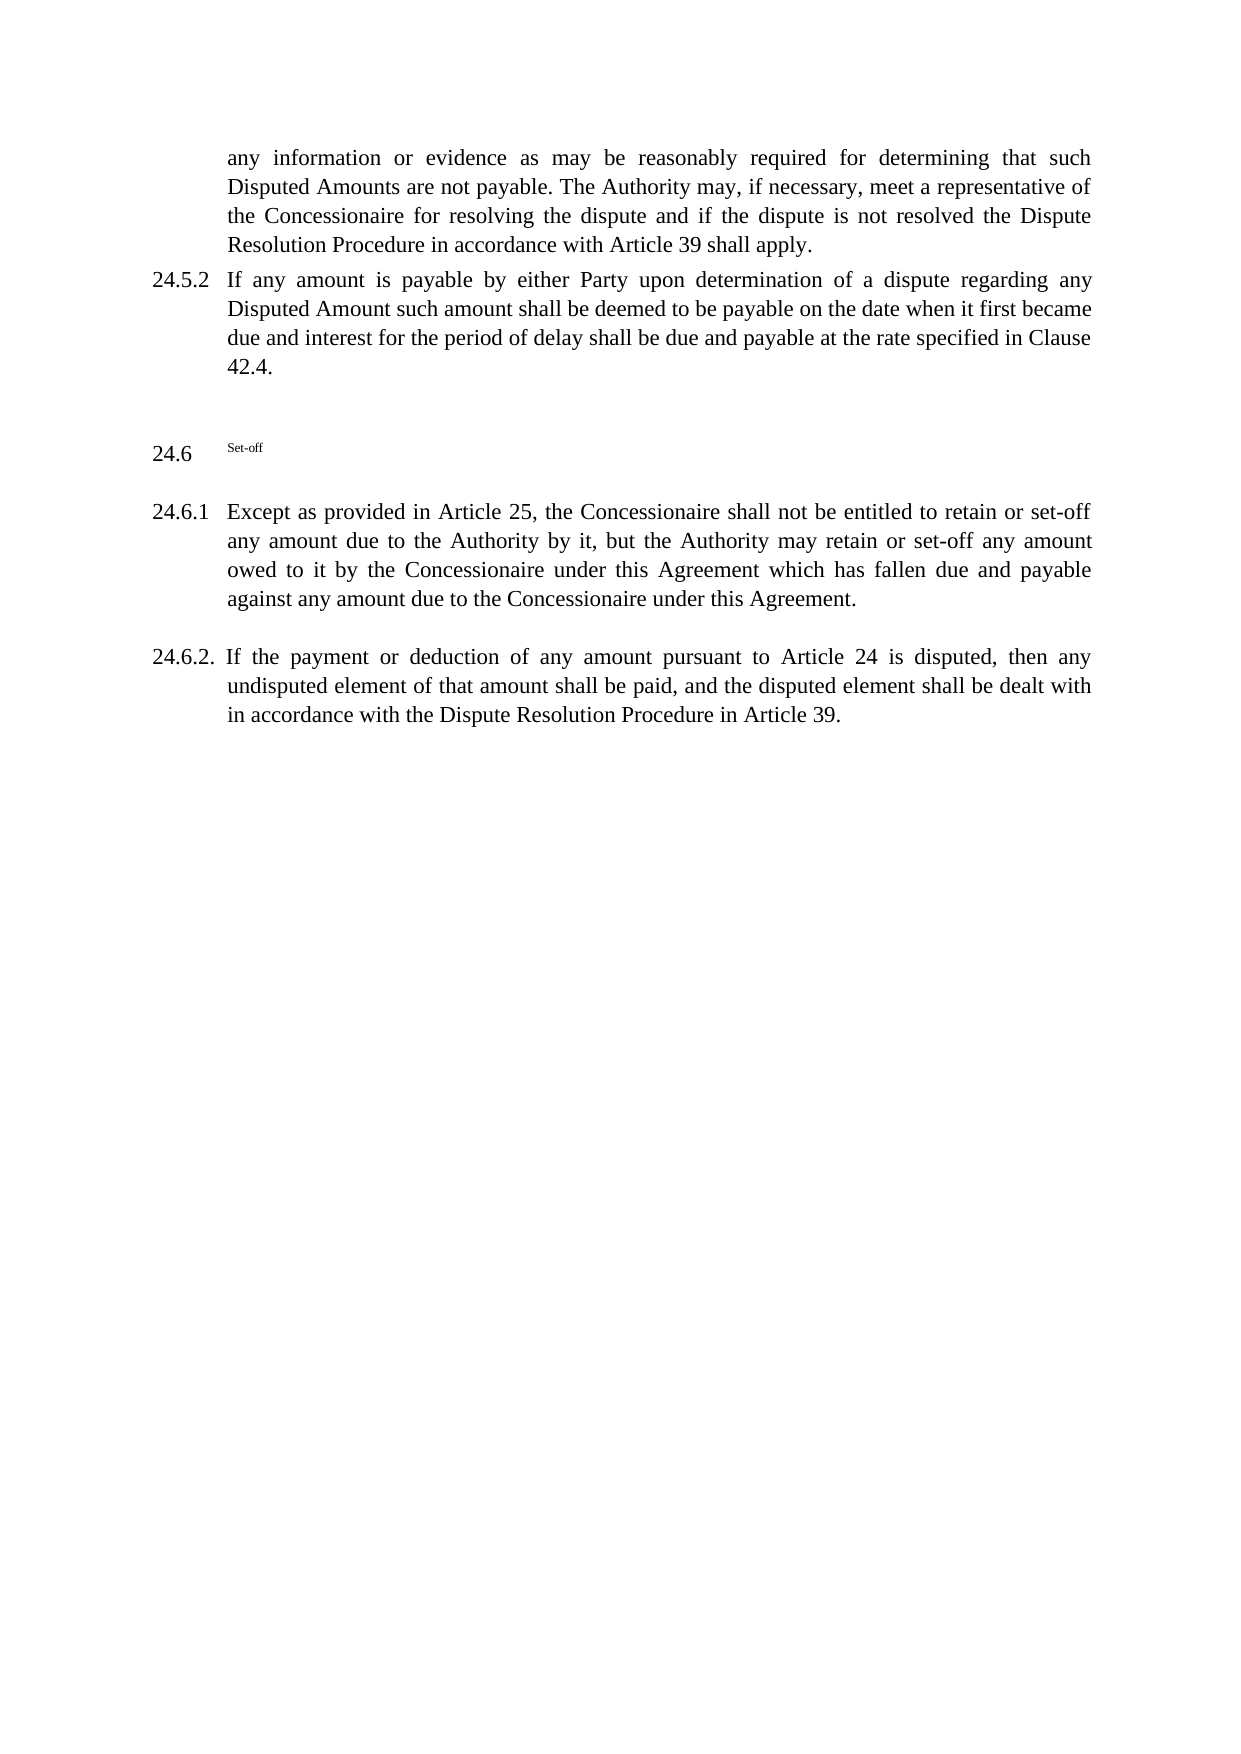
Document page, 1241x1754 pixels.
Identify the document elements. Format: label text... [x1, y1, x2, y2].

text 24.6.2. If the payment or deduction of any amount pursuant to Article 24 is disputed, then any undisputed element of that amount shall be paid, and the disputed element shall be dealt with in accordance with the Dispute Resolution Procedure in Article 39. [152, 643, 1093, 727]
list If any amount is payable by either Party upon determination of a dispute regarding any Disputed Amount such amount shall be deemed to be payable on the date when it first became due and interest for the period of delay shall be due and payable at the rate specified in Clause 42.4. [152, 266, 1093, 379]
list Except as provided in Article 25, the Concessionaire shall not be entitled to retain or set-off any amount due to the Authority by it, but the Authority may retain or set-off any amount owed to it by the Concessionaire under this Agreement which has fallen due and payable against any amount due to the Concessionaire under this Agreement. [152, 498, 1092, 611]
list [152, 144, 1093, 257]
subtitle Set-off [152, 440, 1159, 466]
